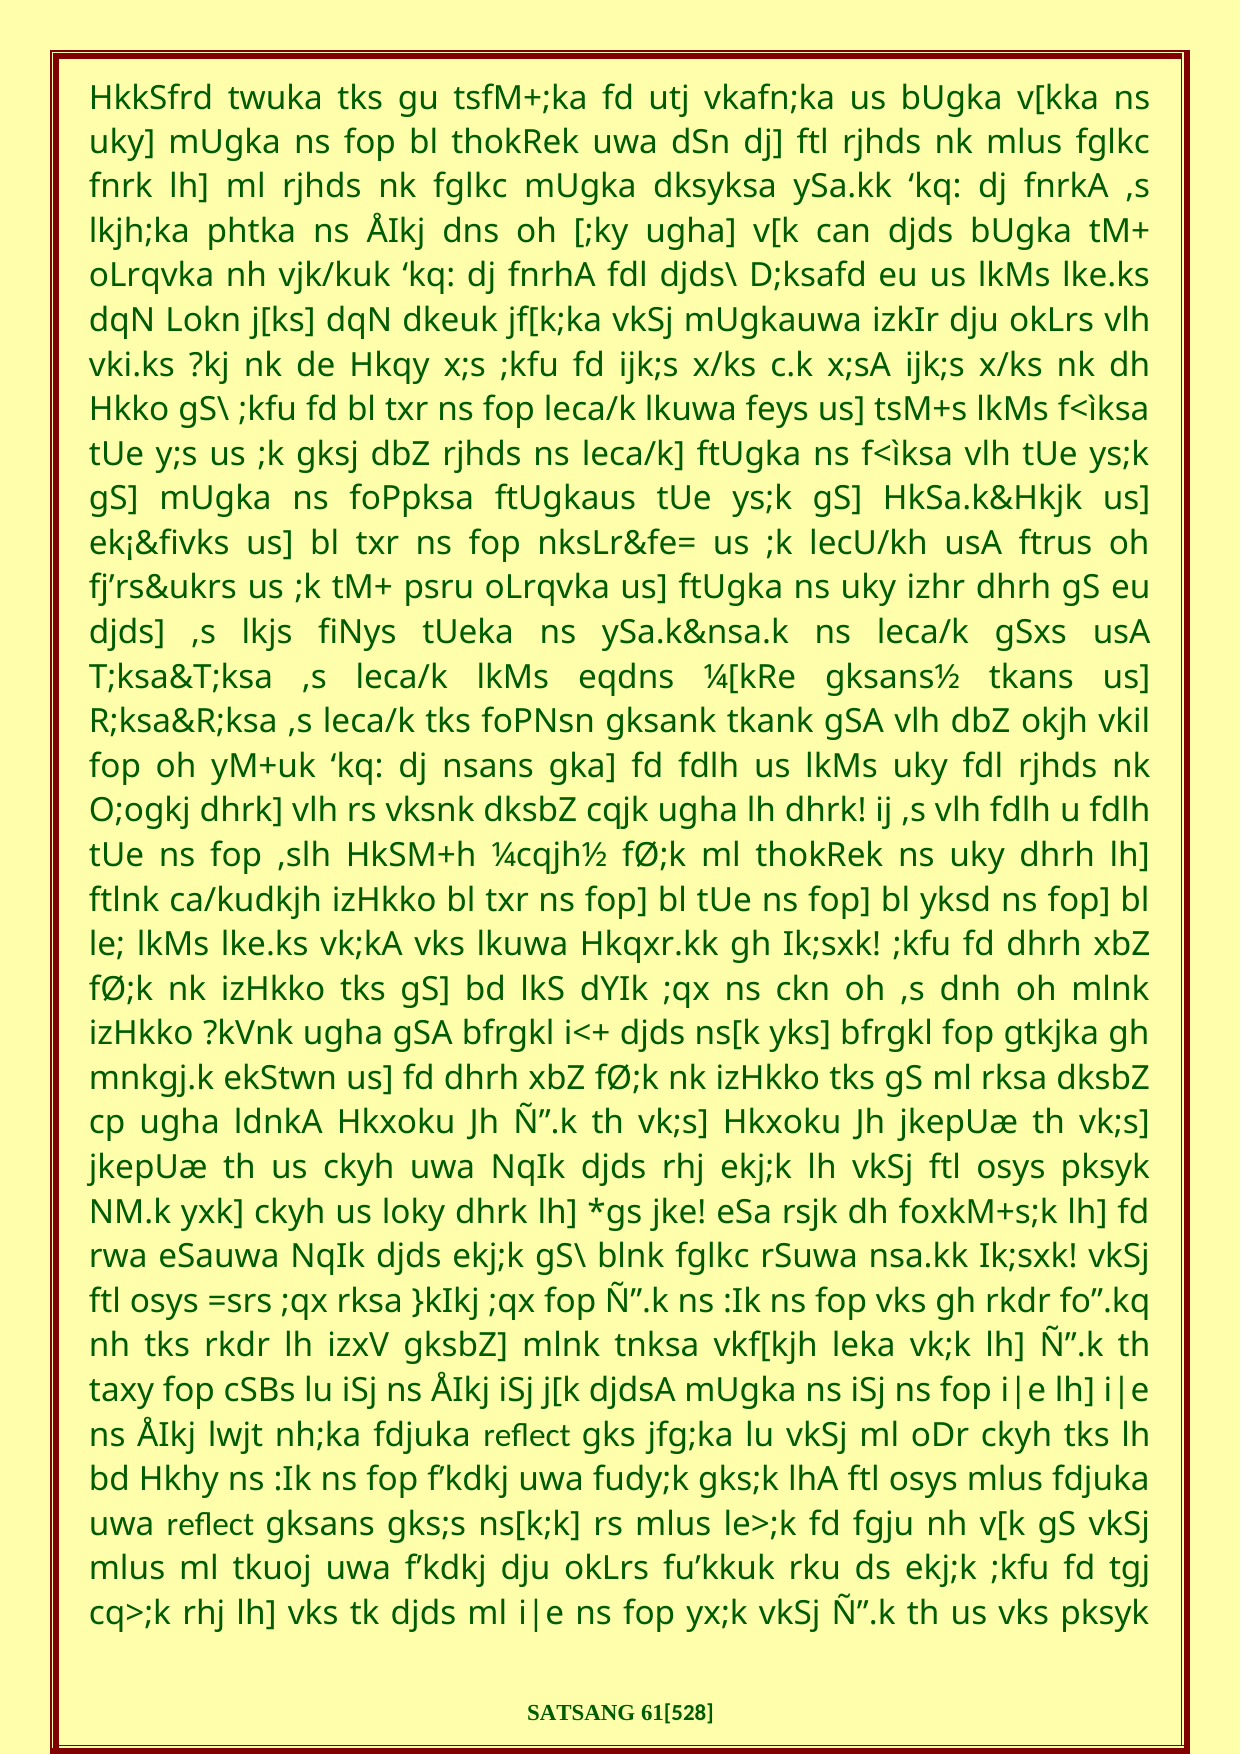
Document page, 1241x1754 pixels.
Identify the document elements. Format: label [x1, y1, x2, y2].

text [89, 74, 1152, 1634]
